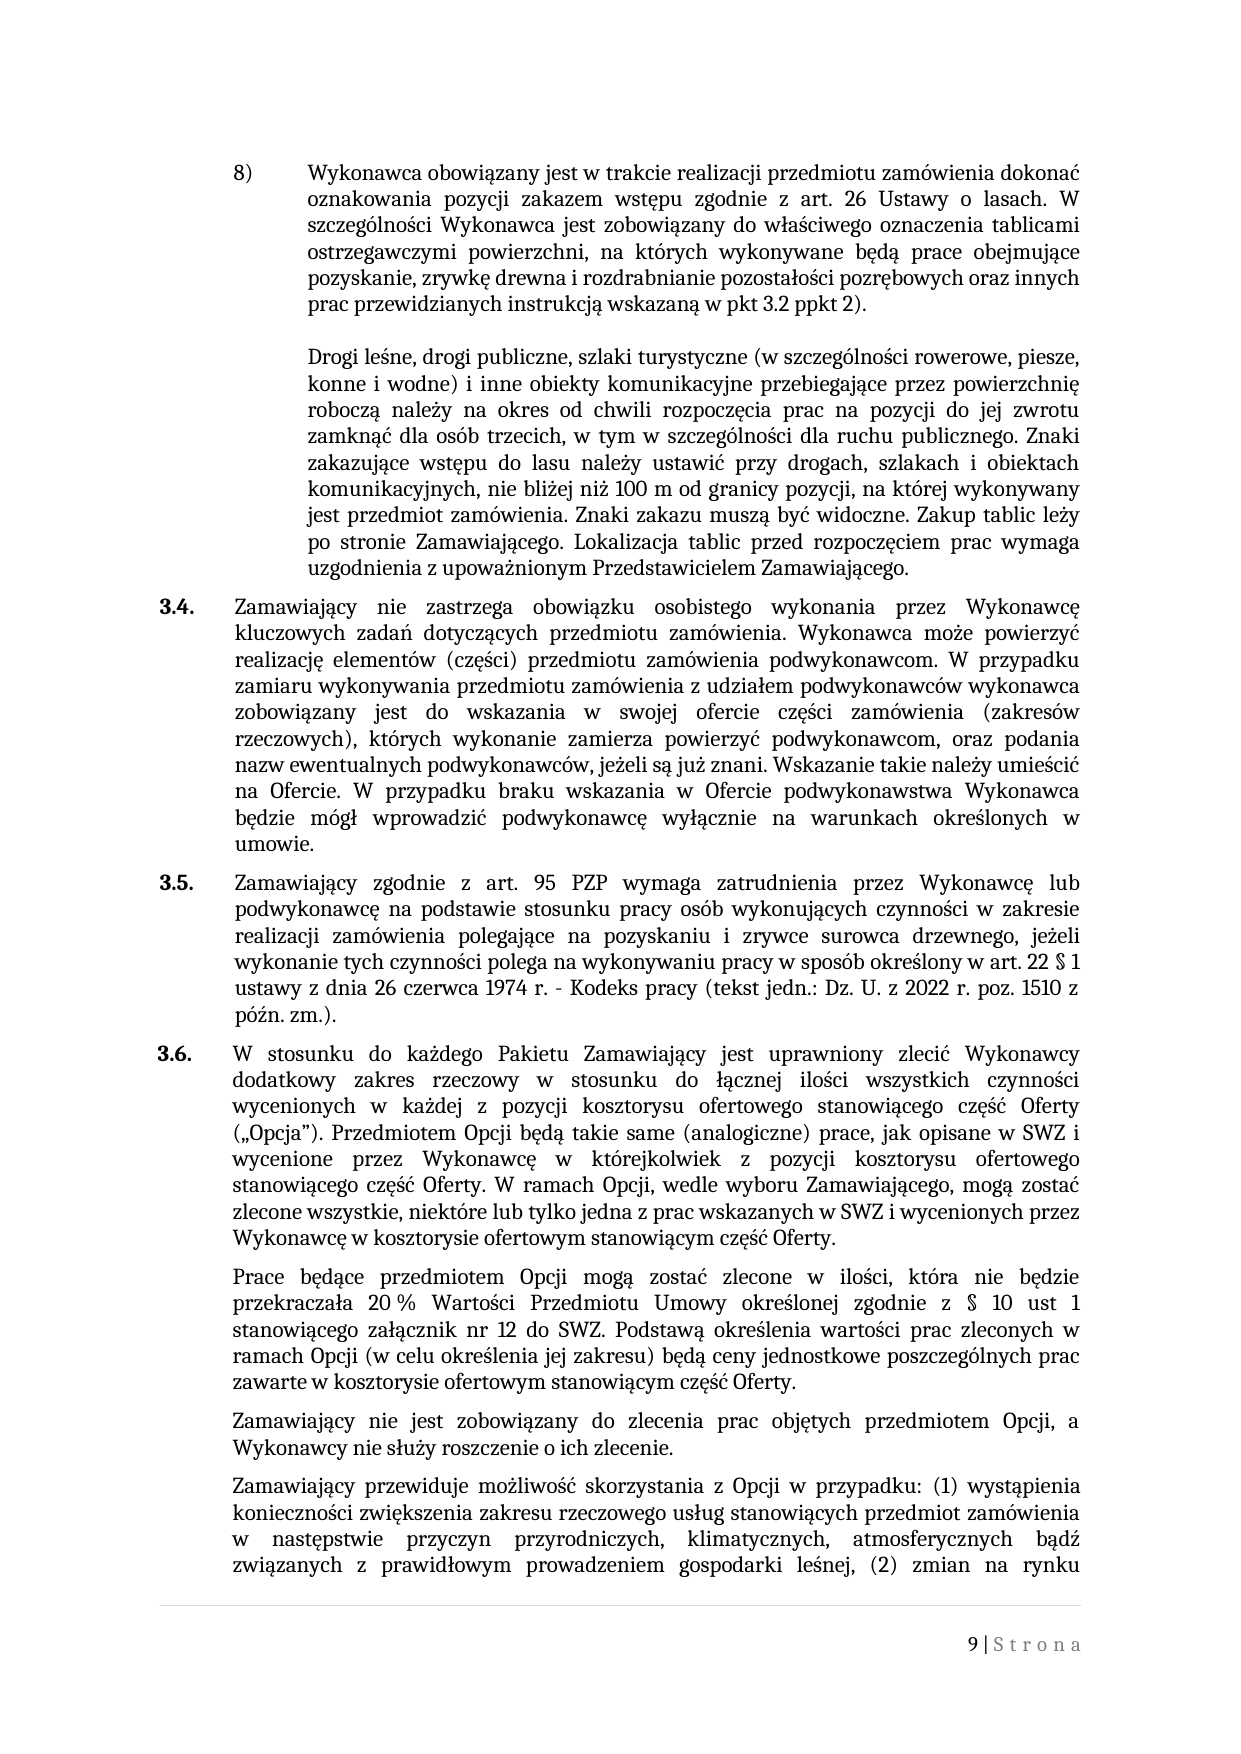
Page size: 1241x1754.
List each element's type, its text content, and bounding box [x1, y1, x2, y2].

list Zamawiający zgodnie z art. 95 PZP wymaga zatrudnienia przez Wykonawcę lub podwykonawcę na podstawie stosunku pracy osób wykonujących czynności w zakresie realizacji zamówienia polegające na pozyskaniu i zrywce surowca drzewnego, jeżeli wykonanie tych czynności polega na wykonywaniu pracy w sposób określony w art. 22 § 1 ustawy z dnia 26 czerwca 1974 r. - Kodeks pracy (tekst jedn.: Dz. U. z 2022 r. poz. 1510 z późn. zm.). [159, 870, 1081, 1028]
text Prace będące przedmiotem Opcji mogą zostać zlecone w ilości, która nie będzie przekraczała 20 % Wartości Przedmiotu Umowy określonej zgodnie z § 10 ust 1 stanowiącego załącznik nr 12 do SWZ. Podstawą określenia wartości prac zleconych w ramach Opcji (w celu określenia jej zakresu) będą ceny jednostkowe poszczególnych prac zawarte w kosztorysie ofertowym stanowiącym część Oferty. [232, 1264, 1081, 1395]
list W stosunku do każdego Pakietu Zamawiający jest uprawniony zlecić Wykonawcy dodatkowy zakres rzeczowy w stosunku do łącznej ilości wszystkich czynności wycenionych w każdej z pozycji kosztorysu ofertowego stanowiącego część Oferty („Opcja”). Przedmiotem Opcji będą takie same (analogiczne) prace, jak opisane w SWZ i wycenione przez Wykonawcę w którejkolwiek z pozycji kosztorysu ofertowego stanowiącego część Oferty. W ramach Opcji, wedle wyboru Zamawiającego, mogą zostać zlecone wszystkie, niektóre lub tylko jedna z prac wskazanych w SWZ i wycenionych przez Wykonawcę w kosztorysie ofertowym stanowiącym część Oferty. [157, 1040, 1081, 1251]
text 8) Wykonawca obowiązany jest w trakcie realizacji przedmiotu zamówienia dokonać oznakowania pozycji zakazem wstępu zgodnie z art. 26 Ustawy o lasach. W szczególności Wykonawca jest zobowiązany do właściwego oznaczenia tablicami ostrzegawczymi powierzchni, na których wykonywane będą prace obejmujące pozyskanie, zrywkę drewna i rozdrabnianie pozostałości pozrębowych oraz innych prac przewidzianych instrukcją wskazaną w pkt 3.2 ppkt 2). Drogi leśne, drogi publiczne, szlaki turystyczne (w szczególności rowerowe, piesze, konne i wodne) i inne obiekty komunikacyjne przebiegające przez powierzchnię roboczą należy na okres od chwili rozpoczęcia prac na pozycji do jej zwrotu zamknąć dla osób trzecich, w tym w szczególności dla ruchu publicznego. Znaki zakazujące wstępu do lasu należy ustawić przy drogach, szlakach i obiektach komunikacyjnych, nie bliżej niż 100 m od granicy pozycji, na której wykonywany jest przedmiot zamówienia. Znaki zakazu muszą być widoczne. Zakup tablic leży po stronie Zamawiającego. Lokalizacja tablic przed rozpoczęciem prac wymaga uzgodnienia z upoważnionym Przedstawicielem Zamawiającego. [233, 159, 1081, 581]
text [232, 1473, 1081, 1578]
list Zamawiający nie zastrzega obowiązku osobistego wykonania przez Wykonawcę kluczowych zadań dotyczących przedmiotu zamówienia. Wykonawca może powierzyć realizację elementów (części) przedmiotu zamówienia podwykonawcom. W przypadku zamiaru wykonywania przedmiotu zamówienia z udziałem podwykonawców wykonawca zobowiązany jest do wskazania w swojej ofercie części zamówienia (zakresów rzeczowych), których wykonanie zamierza powierzyć podwykonawcom, oraz podania nazw ewentualnych podwykonawców, jeżeli są już znani. Wskazanie takie należy umieścić na Ofercie. W przypadku braku wskazania w Ofercie podwykonawstwa Wykonawca będzie mógł wprowadzić podwykonawcę wyłącznie na warunkach określonych w umowie. [159, 594, 1081, 857]
text Zamawiający nie jest zobowiązany do zlecenia prac objętych przedmiotem Opcji, a Wykonawcy nie służy roszczenie o ich zlecenie. [232, 1408, 1081, 1461]
